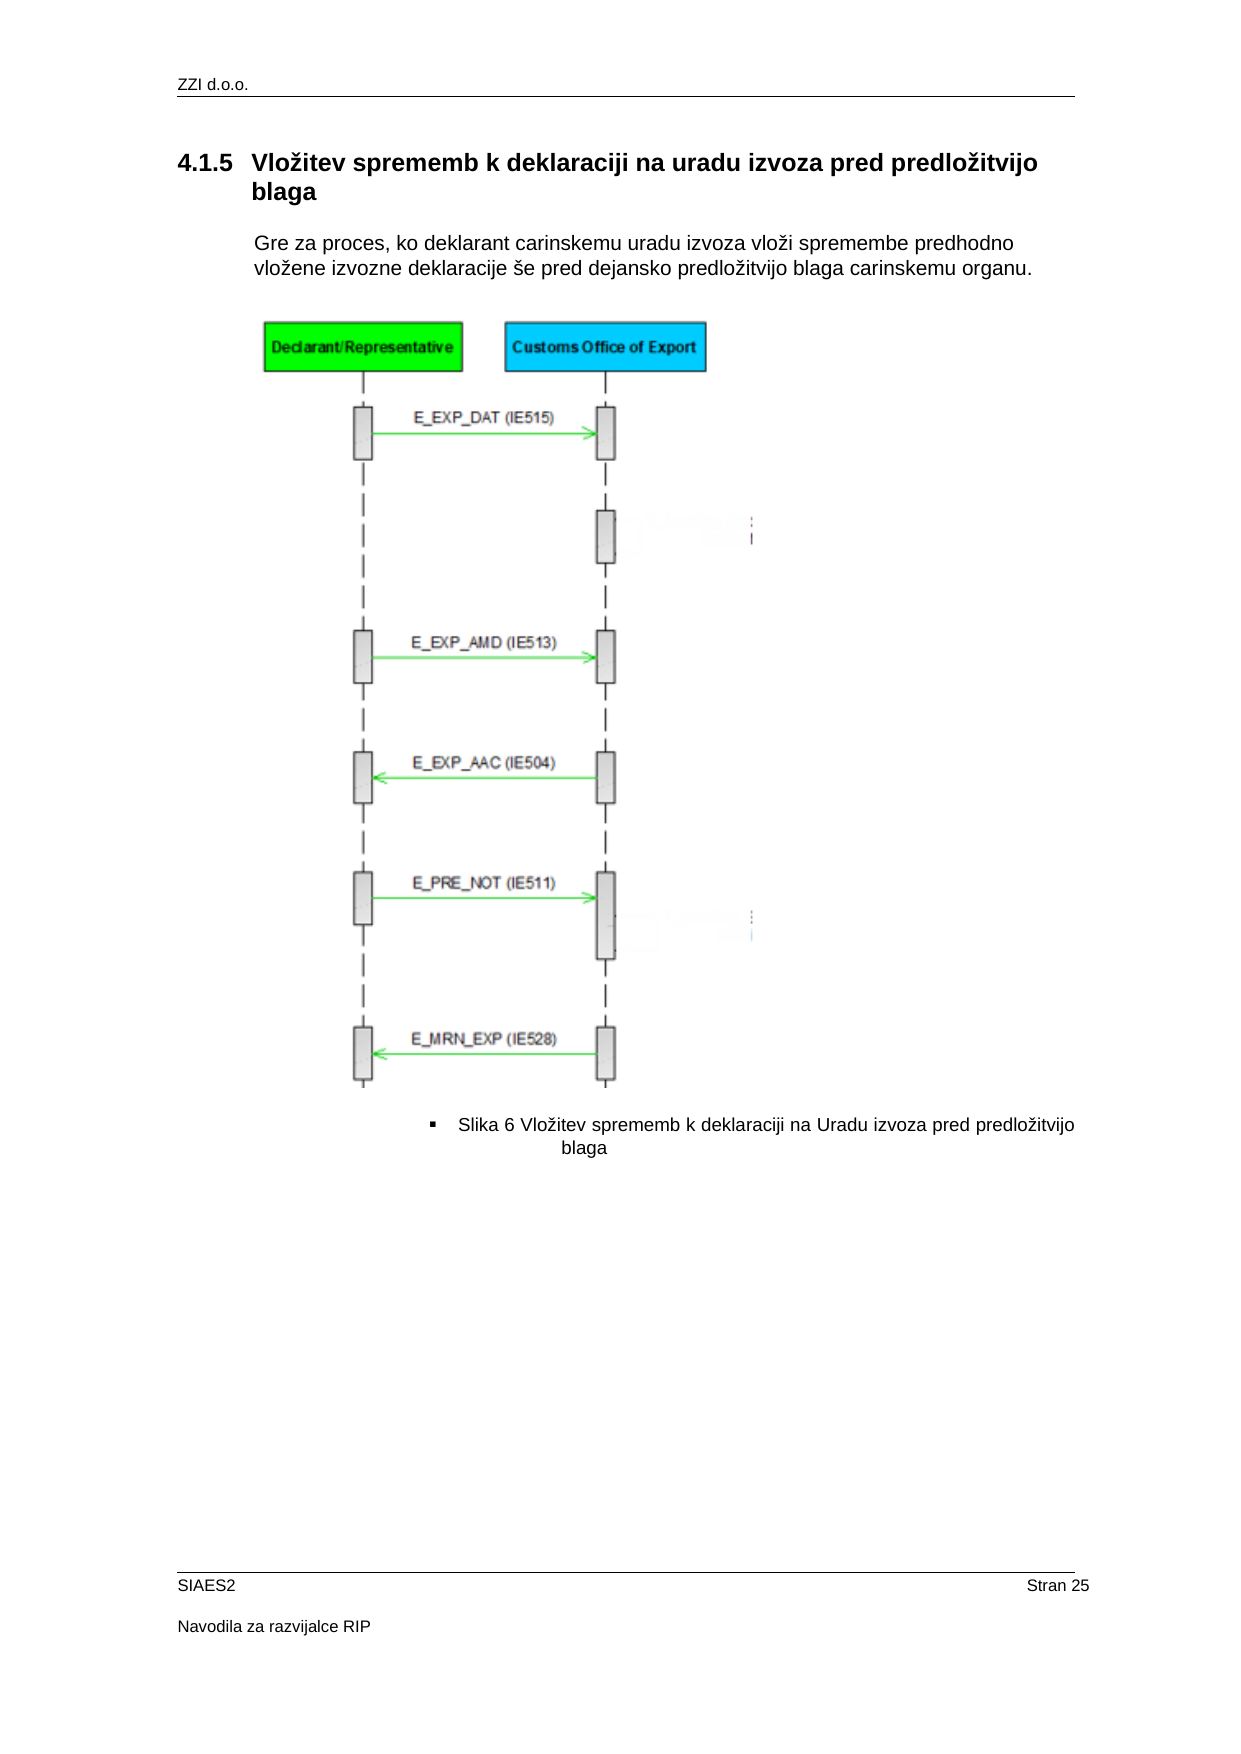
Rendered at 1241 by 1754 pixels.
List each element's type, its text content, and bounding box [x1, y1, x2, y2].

subtitle Vložitev sprememb k deklaraciji na uradu izvoza pred predložitvijo blaga [177, 148, 1075, 205]
picture [253, 305, 753, 1088]
text Gre za proces, ko deklarant carinskemu uradu izvoza vloži spremembe predhodno vložene izvozne deklaracije še pred dejansko predložitvijo blaga carinskemu organu. [254, 230, 1075, 280]
